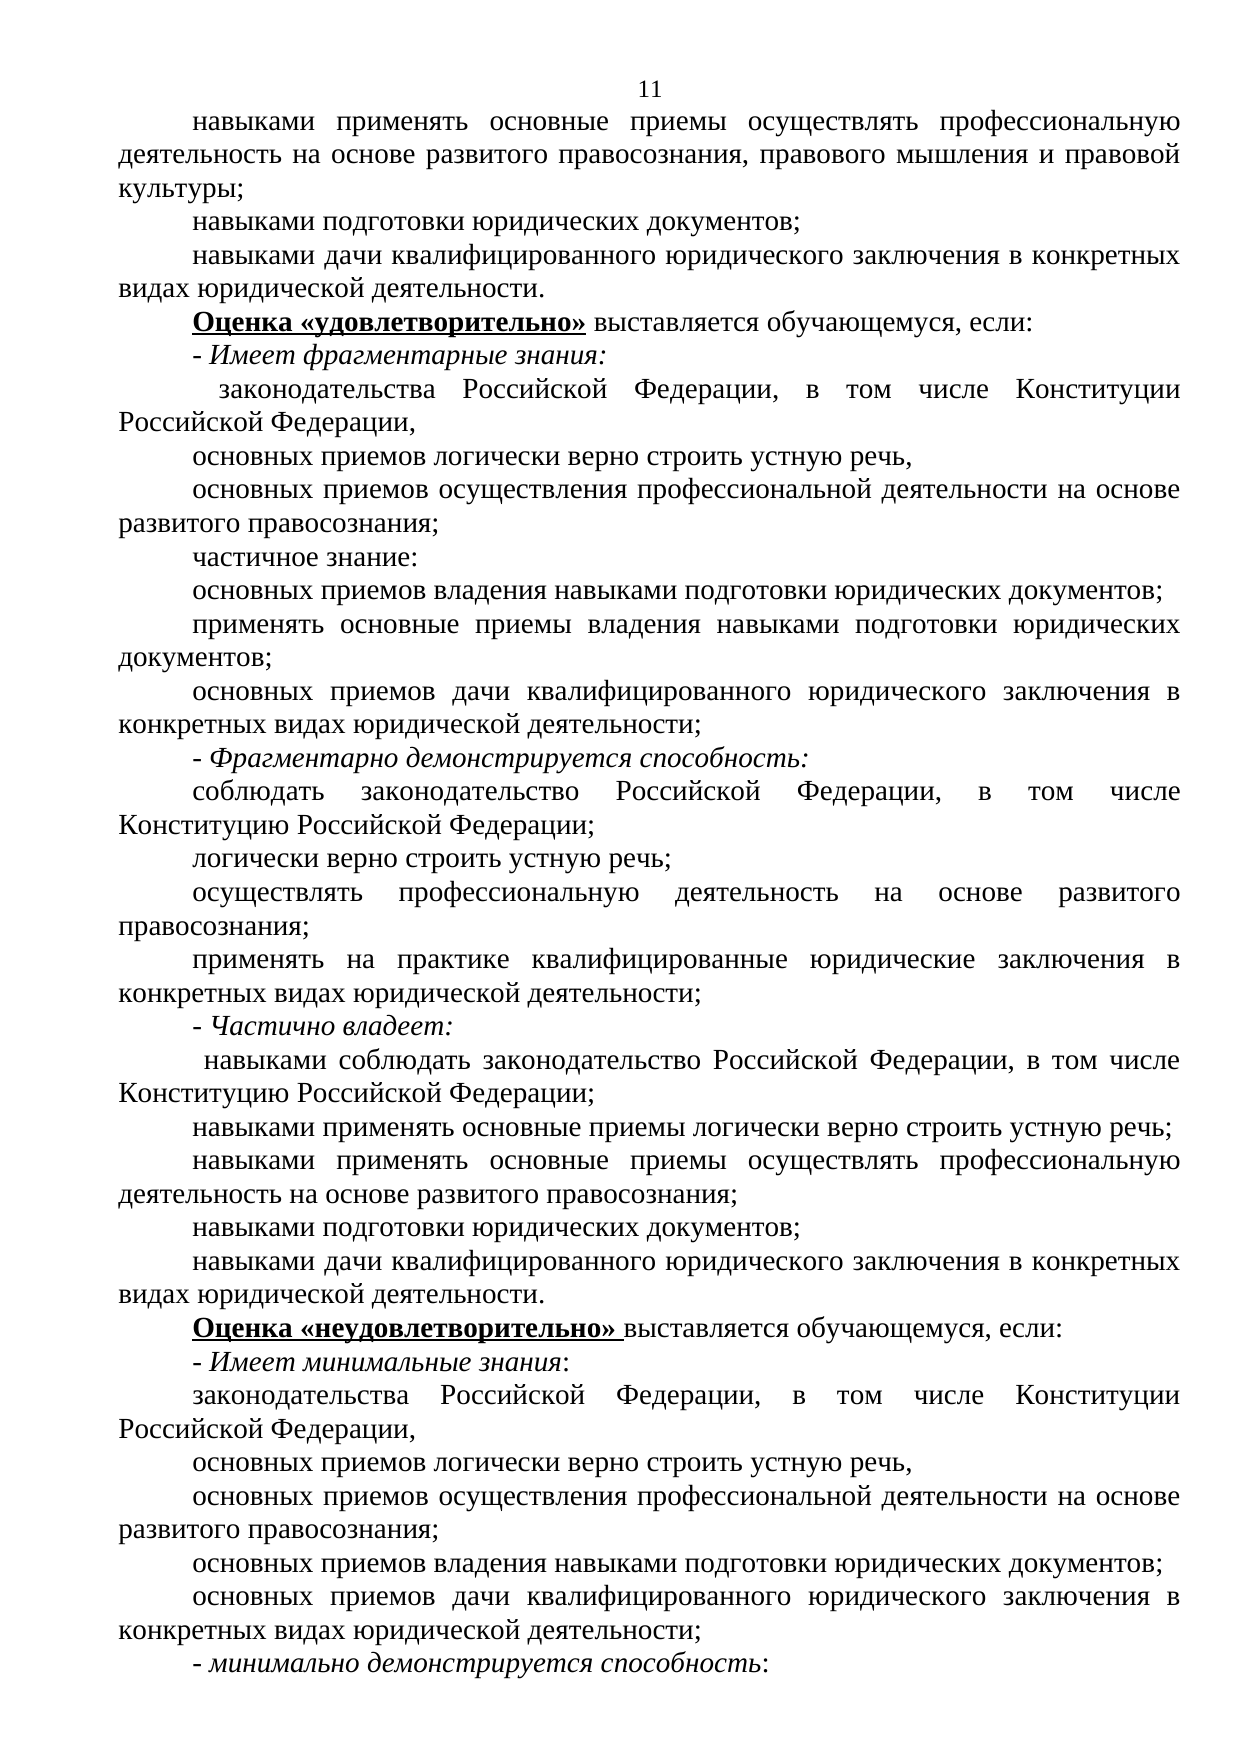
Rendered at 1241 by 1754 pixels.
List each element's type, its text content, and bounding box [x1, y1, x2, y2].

text Оценка «удовлетворительно» выставляется обучающемуся, если: [118, 304, 1181, 337]
text основных приемов осуществления профессиональной деятельности на основе развитого правосознания; [118, 472, 1181, 539]
text навыками соблюдать законодательство Российской Федерации, в том числе Конституцию Российской Федерации; [118, 1042, 1181, 1109]
text основных приемов владения навыками подготовки юридических документов; [118, 572, 1181, 606]
text основных приемов дачи квалифицированного юридического заключения в конкретных видах юридической деятельности; [118, 1578, 1181, 1646]
text основных приемов дачи квалифицированного юридического заключения в конкретных видах юридической деятельности; [118, 673, 1181, 740]
text - Фрагментарно демонстрируется способность: [118, 740, 1181, 773]
text применять на практике квалифицированные юридические заключения в конкретных видах юридической деятельности; [118, 941, 1181, 1008]
text - минимально демонстрируется способность: [118, 1646, 1181, 1679]
text логически верно строить устную речь; [118, 841, 1181, 874]
text Оценка «неудовлетворительно» выставляется обучающемуся, если: [118, 1310, 1181, 1344]
text осуществлять профессиональную деятельность на основе развитого правосознания; [118, 874, 1181, 941]
text навыками подготовки юридических документов; [118, 1209, 1181, 1243]
text основных приемов осуществления профессиональной деятельности на основе развитого правосознания; [118, 1478, 1181, 1545]
text основных приемов логически верно строить устную речь, [118, 438, 1181, 472]
text навыками применять основные приемы осуществлять профессиональную деятельность на основе развитого правосознания; [118, 1142, 1181, 1209]
text основных приемов логически верно строить устную речь, [118, 1444, 1181, 1478]
text частичное знание: [118, 539, 1181, 572]
text навыками подготовки юридических документов; [118, 203, 1181, 237]
text применять основные приемы владения навыками подготовки юридических документов; [118, 606, 1181, 673]
text навыками применять основные приемы осуществлять профессиональную деятельность на основе развитого правосознания, правового мышления и правовой культуры; [118, 103, 1181, 203]
text навыками применять основные приемы логически верно строить устную речь; [118, 1109, 1181, 1142]
text законодательства Российской Федерации, в том числе Конституции Российской Федерации, [118, 371, 1181, 438]
text навыками дачи квалифицированного юридического заключения в конкретных видах юридической деятельности. [118, 237, 1181, 304]
text - Имеет минимальные знания: [118, 1344, 1181, 1377]
text - Частично владеет: [118, 1008, 1181, 1042]
text навыками дачи квалифицированного юридического заключения в конкретных видах юридической деятельности. [118, 1243, 1181, 1310]
text - Имеет фрагментарные знания: [118, 337, 1181, 371]
text законодательства Российской Федерации, в том числе Конституции Российской Федерации, [118, 1377, 1181, 1444]
text соблюдать законодательство Российской Федерации, в том числе Конституцию Российской Федерации; [118, 773, 1181, 841]
text основных приемов владения навыками подготовки юридических документов; [118, 1545, 1181, 1578]
